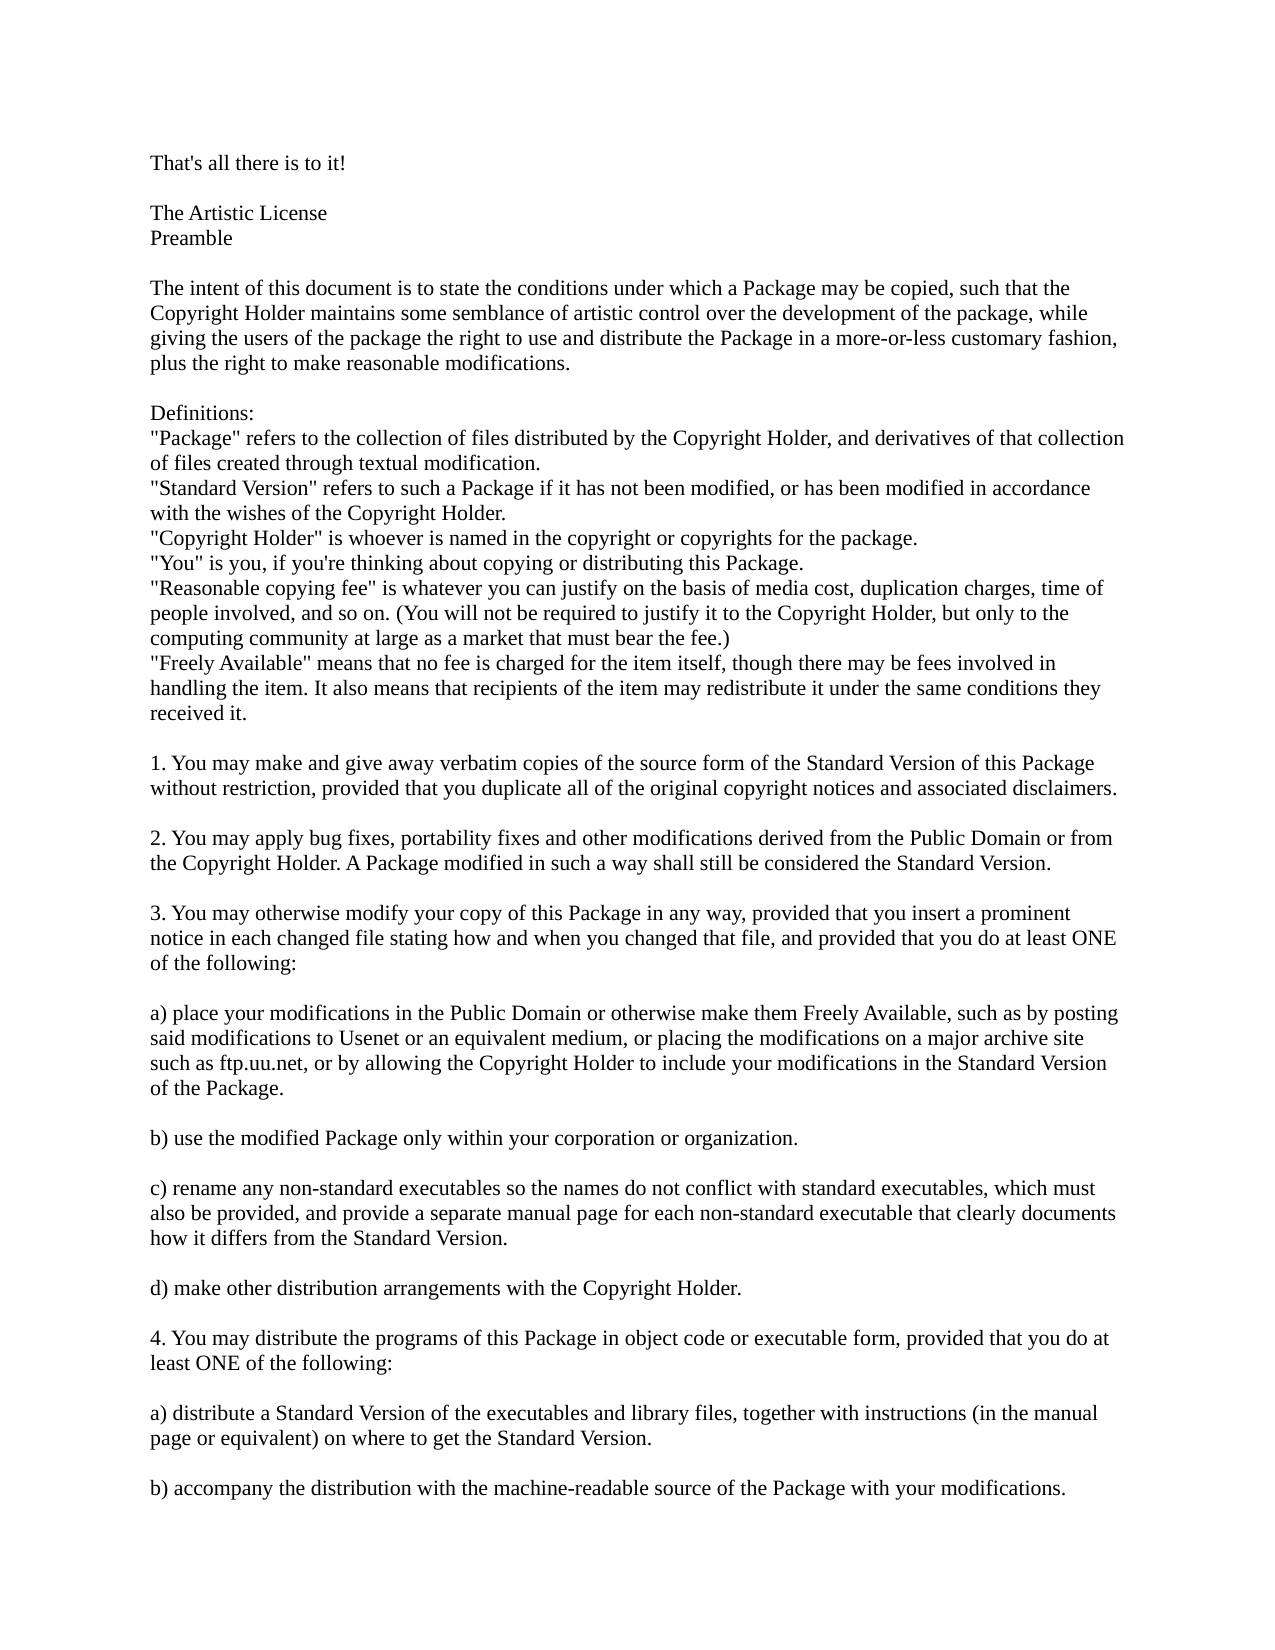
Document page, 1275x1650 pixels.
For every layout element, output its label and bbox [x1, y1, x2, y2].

text [150, 150, 1125, 1500]
